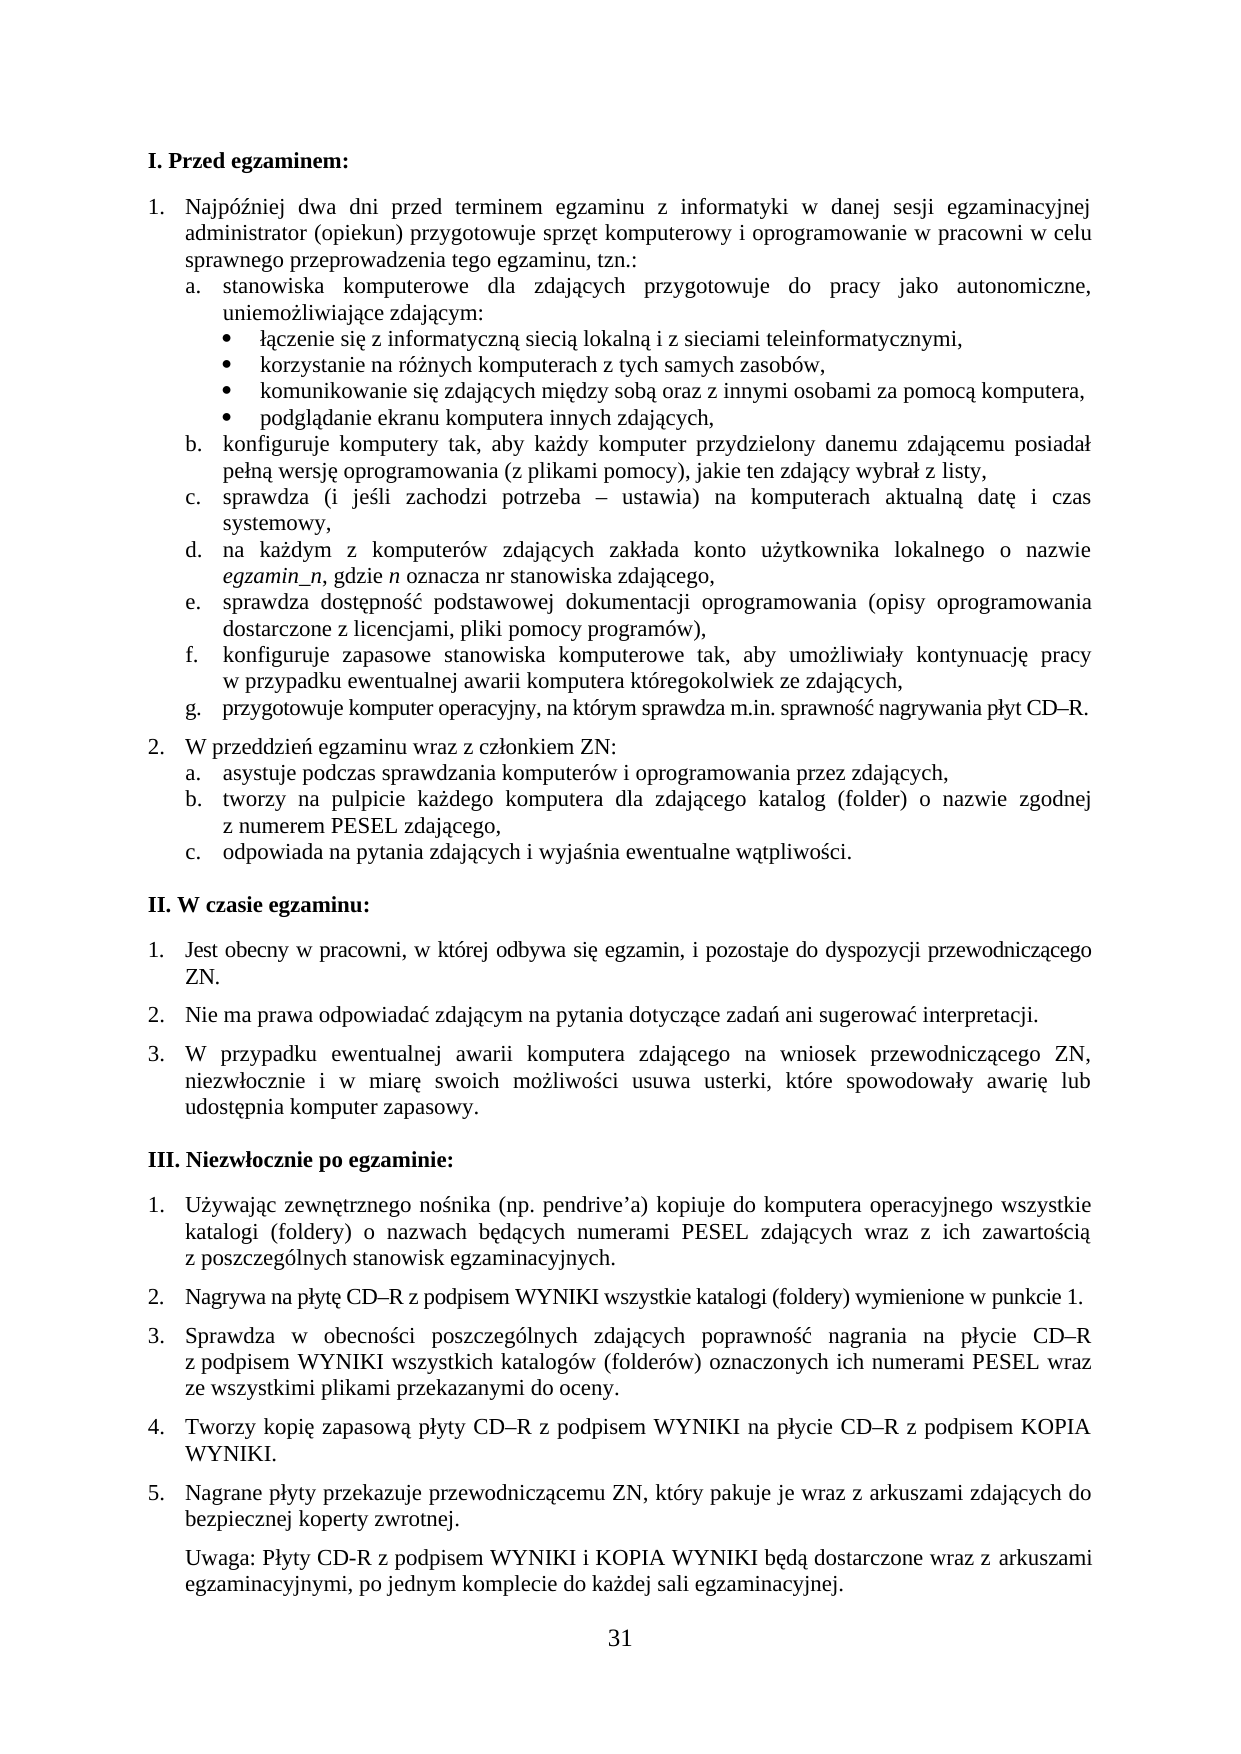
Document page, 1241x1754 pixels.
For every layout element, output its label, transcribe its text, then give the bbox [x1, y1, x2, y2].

list sprawdza dostępność podstawowej dokumentacji oprogramowania (opisy oprogramowania dostarczone z licencjami, pliki pomocy programów), [185, 588, 1093, 641]
list W przypadku ewentualnej awarii komputera zdającego na wniosek przewodniczącego ZN, niezwłocznie i w miarę swoich możliwości usuwa usterki, które spowodowały awarię lub udostępnia komputer zapasowy. [148, 1040, 1093, 1119]
list sprawdza (i jeśli zachodzi potrzeba – ustawia) na komputerach aktualną datę i czas systemowy, [185, 483, 1093, 536]
text Uwaga: Płyty CD-R z podpisem WYNIKI i KOPIA WYNIKI będą dostarczone wraz z arkuszami egzaminacyjnymi, po jednym komplecie do każdej sali egzaminacyjnej. [185, 1544, 1093, 1596]
list stanowiska komputerowe dla zdających przygotowuje do pracy jako autonomiczne, uniemożliwiające zdającym: [185, 272, 1093, 325]
list podglądanie ekranu komputera innych zdających, [223, 404, 1093, 430]
list konfiguruje zapasowe stanowiska komputerowe tak, aby umożliwiały kontynuację pracy w przypadku ewentualnej awarii komputera któregokolwiek ze zdających, [185, 641, 1093, 694]
list przygotowuje komputer operacyjny, na którym sprawdza m.in. sprawność nagrywania płyt CD–R. [185, 694, 1093, 720]
list Jest obecny w pracowni, w której odbywa się egzamin, i pozostaje do dyspozycji przewodniczącego ZN. [148, 936, 1093, 989]
list Nie ma prawa odpowiadać zdającym na pytania dotyczące zadań ani sugerować interpretacji. [148, 1002, 1093, 1028]
text I. Przed egzaminem: [148, 148, 1093, 174]
list na każdym z komputerów zdających zakłada konto użytkownika lokalnego o nazwie egzamin_n, gdzie n oznacza nr stanowiska zdającego, [185, 536, 1093, 588]
text II. W czasie egzaminu: [148, 891, 1093, 917]
list tworzy na pulpicie każdego komputera dla zdającego katalog (folder) o nazwie zgodnej z numerem PESEL zdającego, [185, 785, 1093, 838]
list Nagrywa na płytę CD–R z podpisem WYNIKI wszystkie katalogi (foldery) wymienione w punkcie 1. [148, 1283, 1093, 1309]
list Sprawdza w obecności poszczególnych zdających poprawność nagrania na płycie CD–R z podpisem WYNIKI wszystkich katalogów (folderów) oznaczonych ich numerami PESEL wraz ze wszystkimi plikami przekazanymi do oceny. [148, 1322, 1093, 1401]
list W przeddzień egzaminu wraz z członkiem ZN: [148, 733, 1093, 759]
list łączenie się z informatyczną siecią lokalną i z sieciami teleinformatycznymi, [223, 325, 1093, 351]
list Tworzy kopię zapasową płyty CD–R z podpisem WYNIKI na płycie CD–R z podpisem KOPIA WYNIKI. [148, 1413, 1093, 1466]
list asystuje podczas sprawdzania komputerów i oprogramowania przez zdających, [185, 759, 1093, 785]
text III. Niezwłocznie po egzaminie: [148, 1146, 1093, 1172]
list Najpóźniej dwa dni przed terminem egzaminu z informatyki w danej sesji egzaminacyjnej administrator (opiekun) przygotowuje sprzęt komputerowy i oprogramowanie w pracowni w celu sprawnego przeprowadzenia tego egzaminu, tzn.: [148, 193, 1093, 272]
list odpowiada na pytania zdających i wyjaśnia ewentualne wątpliwości. [185, 838, 1093, 864]
list konfiguruje komputery tak, aby każdy komputer przydzielony danemu zdającemu posiadał pełną wersję oprogramowania (z plikami pomocy), jakie ten zdający wybrał z listy, [185, 430, 1093, 483]
list korzystanie na różnych komputerach z tych samych zasobów, [223, 351, 1093, 378]
list Używając zewnętrznego nośnika (np. pendrive’a) kopiuje do komputera operacyjnego wszystkie katalogi (foldery) o nazwach będących numerami PESEL zdających wraz z ich zawartością z poszczególnych stanowisk egzaminacyjnych. [148, 1191, 1093, 1270]
list Nagrane płyty przekazuje przewodniczącemu ZN, który pakuje je wraz z arkuszami zdających do bezpiecznej koperty zwrotnej. [148, 1478, 1093, 1531]
list komunikowanie się zdających między sobą oraz z innymi osobami za pomocą komputera, [223, 378, 1093, 404]
